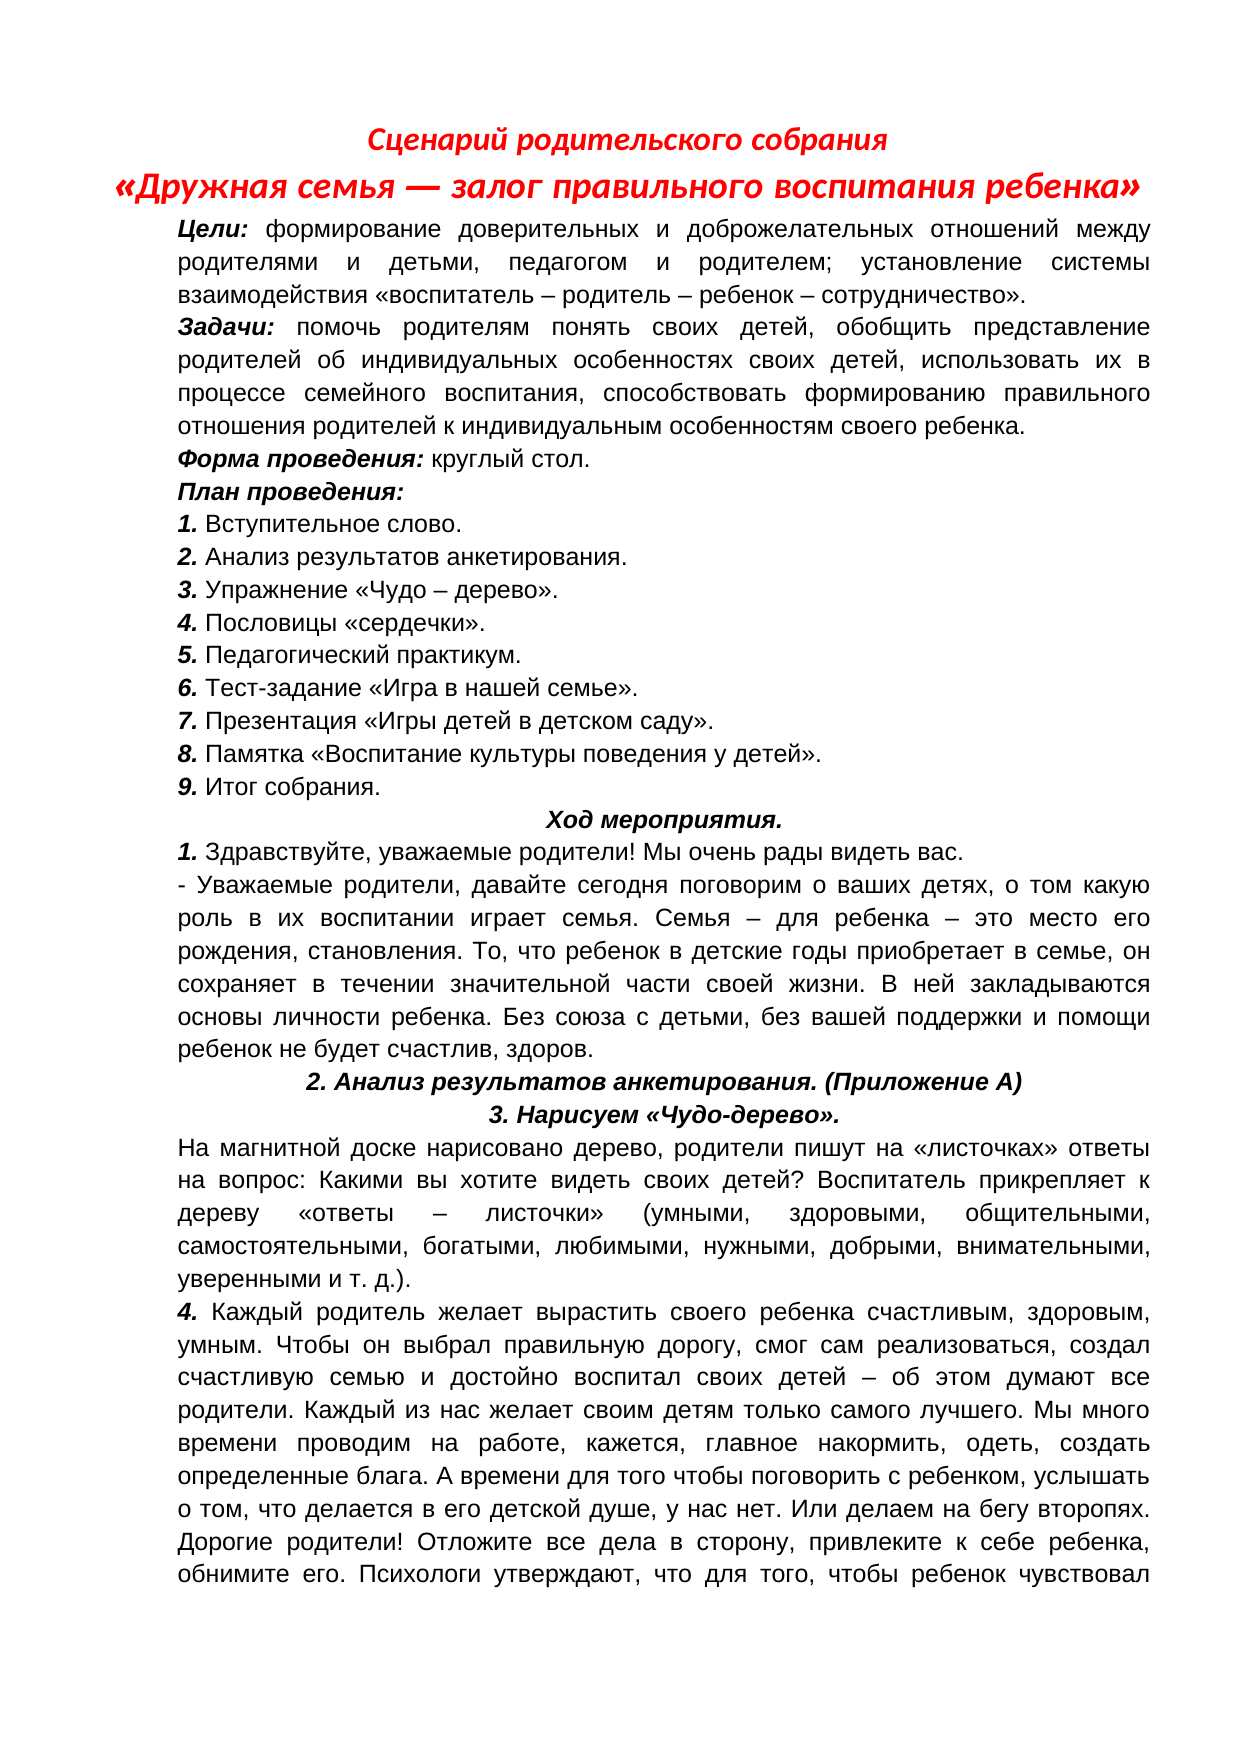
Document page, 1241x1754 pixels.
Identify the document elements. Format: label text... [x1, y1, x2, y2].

text 7. Презентация «Игры детей в детском саду». [177, 702, 1152, 735]
text 3. Нарисуем «Чудо-дерево». [177, 1096, 1152, 1129]
text Цели: формирование доверительных и доброжелательных отношений между родителями и детьми, педагогом и родителем; установление системы взаимодействия «воспитатель – родитель – ребенок – сотрудничество». [177, 210, 1152, 308]
text 4. Пословицы «сердечки». [177, 604, 1152, 636]
text На магнитной доске нарисовано дерево, родители пишут на «листочках» ответы на вопрос: Какими вы хотите видеть своих детей? Воспитатель прикрепляет к дереву «ответы – листочки» (умными, здоровыми, общительными, самостоятельными, богатыми, любимыми, нужными, добрыми, внимательными, уверенными и т. д.). [177, 1129, 1152, 1293]
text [177, 1293, 1152, 1588]
text «Дружная семья — залог правильного воспитания ребенка» [103, 159, 1152, 210]
text 1. Вступительное слово. [177, 505, 1152, 538]
text - Уважаемые родители, давайте сегодня поговорим о ваших детях, о том какую роль в их воспитании играет семья. Семья – для ребенка – это место его рождения, становления. То, что ребенок в детские годы приобретает в семье, он сохраняет в течении значительной части своей жизни. В ней закладываются основы личности ребенка. Без союза с детьми, без вашей поддержки и помощи ребенок не будет счастлив, здоров. [177, 866, 1152, 1063]
text 2. Анализ результатов анкетирования. [177, 538, 1152, 571]
text Задачи: помочь родителям понять своих детей, обобщить представление родителей об индивидуальных особенностях своих детей, использовать их в процессе семейного воспитания, способствовать формированию правильного отношения родителей к индивидуальным особенностям своего ребенка. [177, 308, 1152, 439]
text 2. Анализ результатов анкетирования. (Приложение А) [177, 1063, 1152, 1096]
text 5. Педагогический практикум. [177, 636, 1152, 669]
text Сценарий родительского собрания [103, 118, 1152, 159]
text 6. Тест-задание «Игра в нашей семье». [177, 669, 1152, 702]
text 8. Памятка «Воспитание культуры поведения у детей». [177, 735, 1152, 768]
text Форма проведения: круглый стол. [177, 439, 1152, 472]
text 1. Здравствуйте, уважаемые родители! Мы очень рады видеть вас. [177, 833, 1152, 866]
text 3. Упражнение «Чудо – дерево». [177, 571, 1152, 604]
text 9. Итог собрания. [177, 768, 1152, 801]
text План проведения: [177, 472, 1152, 505]
text Ход мероприятия. [177, 801, 1152, 833]
